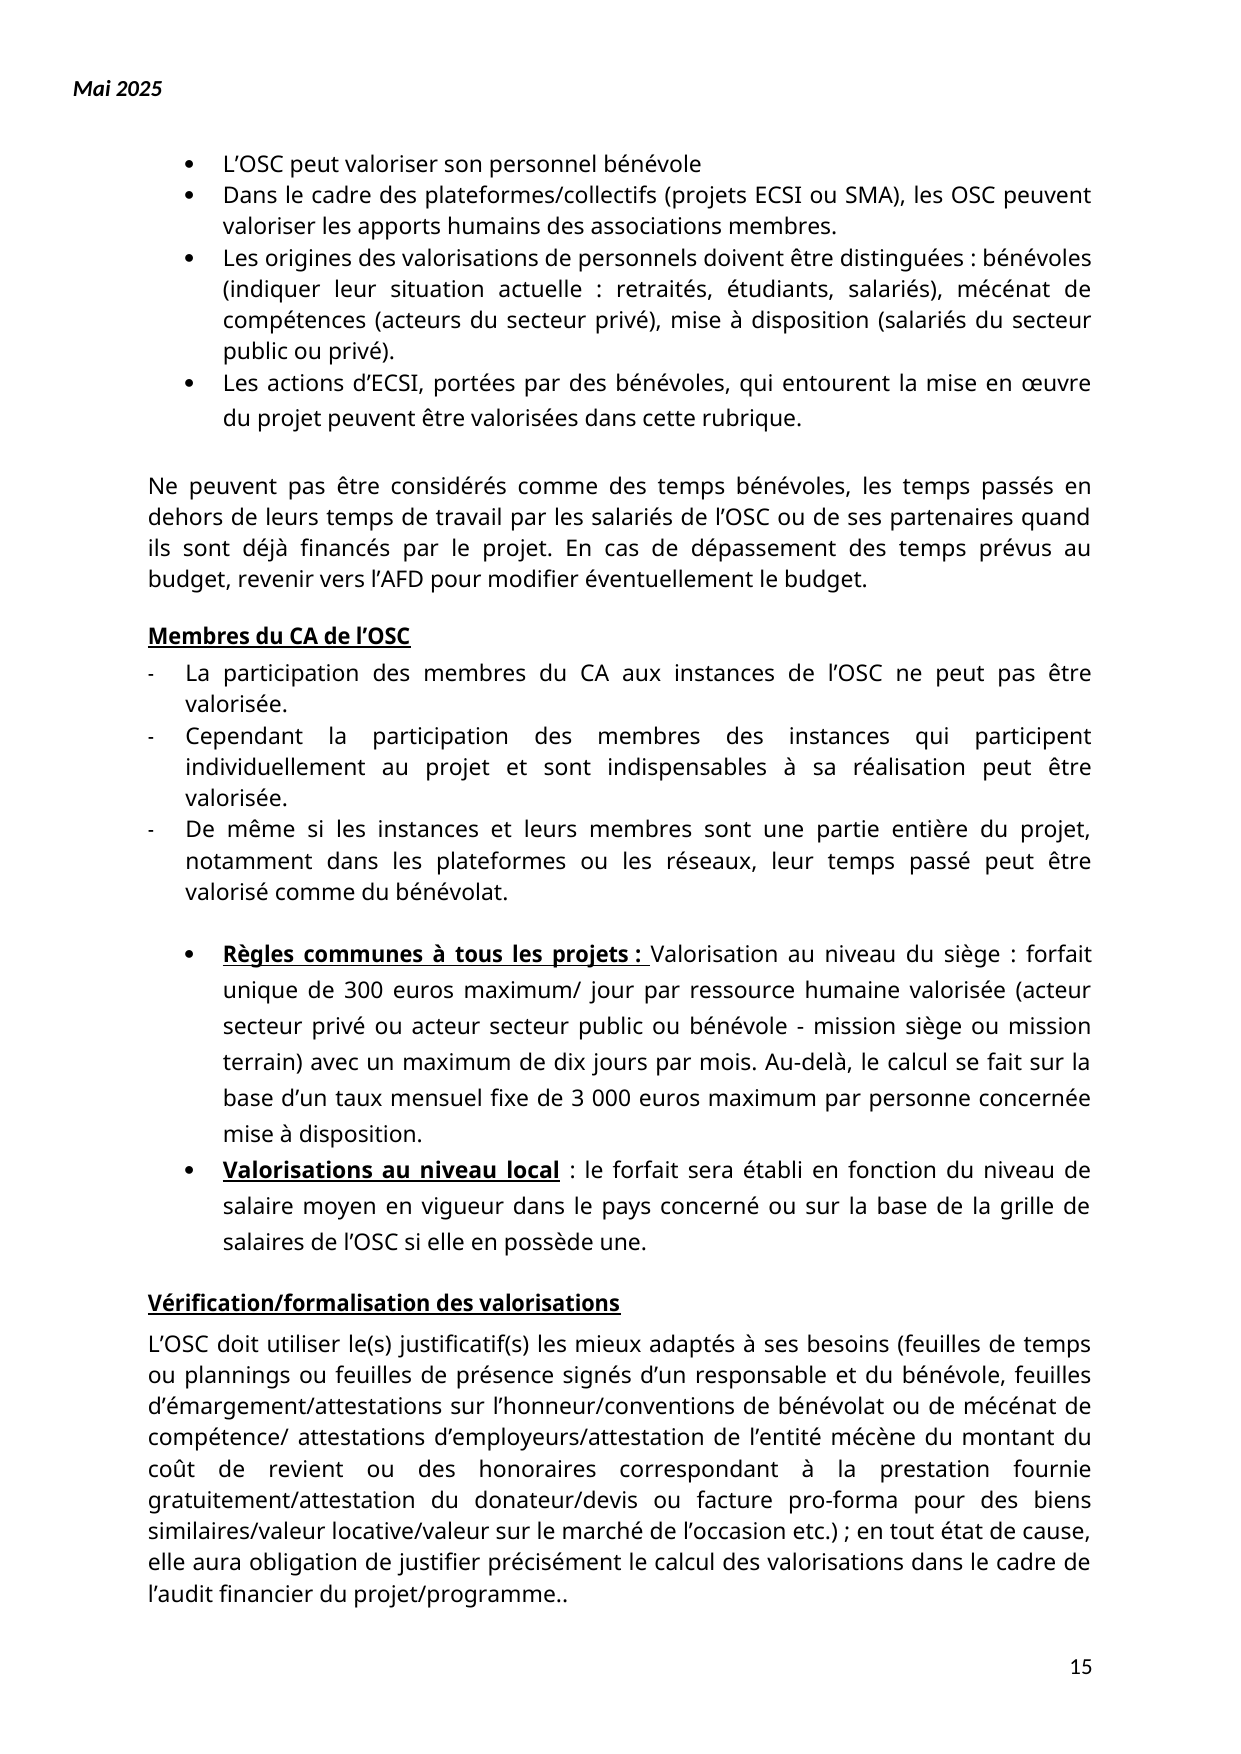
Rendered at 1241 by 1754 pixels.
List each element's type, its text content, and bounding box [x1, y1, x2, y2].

list Dans le cadre des plateformes/collectifs (projets ECSI ou SMA), les OSC peuvent valoriser les apports humains des associations membres. [185, 179, 1092, 241]
list Les actions d’ECSI, portées par des bénévoles, qui entourent la mise en œuvre du projet peuvent être valorisées dans cette rubrique. [185, 366, 1092, 434]
list Valorisations au niveau local : le forfait sera établi en fonction du niveau de salaire moyen en vigueur dans le pays concerné ou sur la base de la grille de salaires de l’OSC si elle en possède une. [185, 1154, 1092, 1257]
list L’OSC peut valoriser son personnel bénévole [185, 148, 1092, 179]
list Membres du CA de l’OSC [148, 619, 1092, 651]
list Cependant la participation des membres des instances qui participent individuellement au projet et sont indispensables à sa réalisation peut être valorisée. [148, 719, 1092, 813]
list Règles communes à tous les projets : Valorisation au niveau du siège : forfait unique de 300 euros maximum/ jour par ressource humaine valorisée (acteur secteur privé ou acteur secteur public ou bénévole - mission siège ou mission terrain) avec un maximum de dix jours par mois. Au-delà, le calcul se fait sur la base d’un taux mensuel fixe de 3 000 euros maximum par personne concernée mise à disposition. [185, 938, 1092, 1149]
list La participation des membres du CA aux instances de l’OSC ne peut pas être valorisée. [148, 657, 1092, 719]
list Les origines des valorisations de personnels doivent être distinguées : bénévoles (indiquer leur situation actuelle : retraités, étudiants, salariés), mécénat de compétences (acteurs du secteur privé), mise à disposition (salariés du secteur public ou privé). [185, 241, 1092, 366]
text Ne peuvent pas être considérés comme des temps bénévoles, les temps passés en dehors de leurs temps de travail par les salariés de l’OSC ou de ses partenaires quand ils sont déjà financés par le projet. En cas de dépassement des temps prévus au budget, revenir vers l’AFD pour modifier éventuellement le budget. [148, 469, 1092, 594]
list De même si les instances et leurs membres sont une partie entière du projet, notamment dans les plateformes ou les réseaux, leur temps passé peut être valorisé comme du bénévolat. [148, 813, 1092, 907]
text L’OSC doit utiliser le(s) justificatif(s) les mieux adaptés à ses besoins (feuilles de temps ou plannings ou feuilles de présence signés d’un responsable et du bénévole, feuilles d’émargement/attestations sur l’honneur/conventions de bénévolat ou de mécénat de compétence/ attestations d’employeurs/attestation de l’entité mécène du montant du coût de revient ou des honoraires correspondant à la prestation fournie gratuitement/attestation du donateur/devis ou facture pro-forma pour des biens similaires/valeur locative/valeur sur le marché de l’occasion etc.) ; en tout état de cause, elle aura obligation de justifier précisément le calcul des valorisations dans le cadre de l’audit financier du projet/programme.. [148, 1328, 1092, 1609]
list Vérification/formalisation des valorisations [148, 1287, 1092, 1318]
